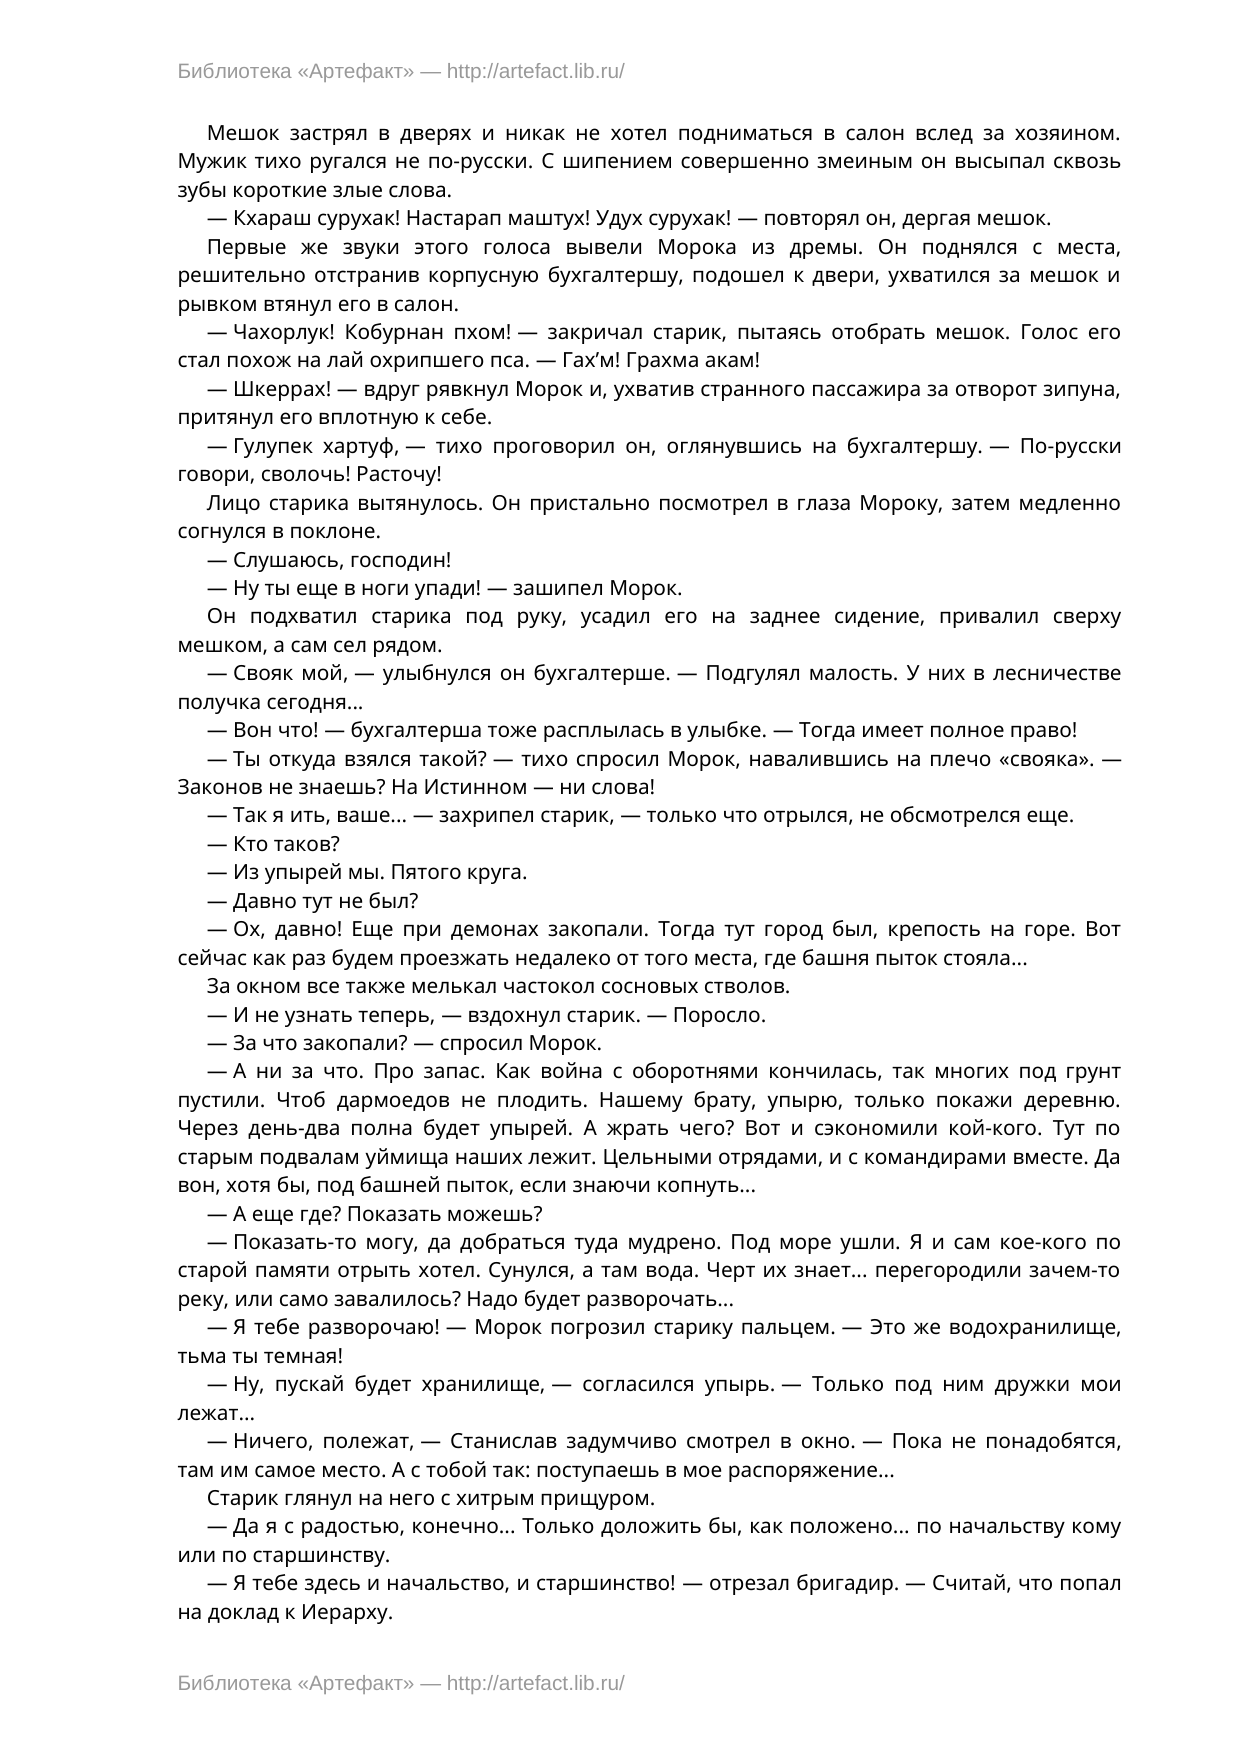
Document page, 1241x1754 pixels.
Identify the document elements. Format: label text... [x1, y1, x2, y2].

text За окном все также мелькал частокол сосновых стволов. [177, 971, 1122, 1000]
text — А ни за что. Про запас. Как война с оборотнями кончилась, так многих под грунт пустили. Чтоб дармоедов не плодить. Нашему брату, упырю, только покажи деревню. Через день-два полна будет упырей. А жрать чего? Вот и сэкономили кой-кого. Тут по старым подвалам уймища наших лежит. Цельными отрядами, и с командирами вместе. Да вон, хотя бы, под башней пыток, если знаючи копнуть... [177, 1057, 1122, 1199]
text — Слушаюсь, господин! [177, 545, 1122, 573]
text — Ну ты еще в ноги упади! — зашипел Морок. [177, 573, 1122, 602]
text — Кто таков? [177, 829, 1122, 857]
text — Я тебе разворочаю! — Морок погрозил старику пальцем. — Это же водохранилище, тьма ты темная! [177, 1312, 1122, 1369]
text — Свояк мой, — улыбнулся он бухгалтерше. — Подгулял малость. У них в лесничестве получка сегодня... [177, 658, 1122, 715]
text — Ты откуда взялся такой? — тихо спросил Морок, навалившись на плечо «свояка». — Законов не знаешь? На Истинном — ни слова! [177, 744, 1122, 801]
text — Так я ить, ваше... — захрипел старик, — только что отрылся, не обсмотрелся еще. [177, 801, 1122, 829]
text — Я тебе здесь и начальство, и старшинство! — отрезал бригадир. — Считай, что попал на доклад к Иерарху. [177, 1568, 1122, 1625]
text — Из упырей мы. Пятого круга. [177, 857, 1122, 886]
text Старик глянул на него с хитрым прищуром. [177, 1483, 1122, 1512]
text — А еще где? Показать можешь? [177, 1199, 1122, 1227]
text — Кхараш сурухак! Настарап маштух! Удух сурухак! — повторял он, дергая мешок. [177, 203, 1122, 232]
text — За что закопали? — спросил Морок. [177, 1028, 1122, 1057]
text — Чахорлук! Кобурнан пхом! — закричал старик, пытаясь отобрать мешок. Голос его стал похож на лай охрипшего пса. — Гах’м! Грахма акам! [177, 317, 1122, 374]
text — Да я с радостью, конечно... Только доложить бы, как положено... по начальству кому или по старшинству. [177, 1512, 1122, 1568]
text Первые же звуки этого голоса вывели Морока из дремы. Он поднялся с места, решительно отстранив корпусную бухгалтершу, подошел к двери, ухватился за мешок и рывком втянул его в салон. [177, 232, 1122, 317]
text Лицо старика вытянулось. Он пристально посмотрел в глаза Мороку, затем медленно согнулся в поклоне. [177, 488, 1122, 545]
text — Ну, пускай будет хранилище, — согласился упырь. — Только под ним дружки мои лежат... [177, 1369, 1122, 1426]
text — Гулупек хартуф, — тихо проговорил он, оглянувшись на бухгалтершу. — По-русски говори, сволочь! Расточу! [177, 431, 1122, 488]
text — Ничего, полежат, — Станислав задумчиво смотрел в окно. — Пока не понадобятся, там им самое место. А с тобой так: поступаешь в мое распоряжение... [177, 1426, 1122, 1483]
text — И не узнать теперь, — вздохнул старик. — Поросло. [177, 1000, 1122, 1028]
text Он подхватил старика под руку, усадил его на заднее сидение, привалил сверху мешком, а сам сел рядом. [177, 602, 1122, 658]
text — Ох, давно! Еще при демонах закопали. Тогда тут город был, крепость на горе. Вот сейчас как раз будем проезжать недалеко от того места, где башня пыток стояла... [177, 914, 1122, 971]
text — Давно тут не был? [177, 886, 1122, 914]
text — Вон что! — бухгалтерша тоже расплылась в улыбке. — Тогда имеет полное право! [177, 715, 1122, 744]
text — Шкеррах! — вдруг рявкнул Морок и, ухватив странного пассажира за отворот зипуна, притянул его вплотную к себе. [177, 374, 1122, 431]
text Мешок застрял в дверях и никак не хотел подниматься в салон вслед за хозяином. Мужик тихо ругался не по-русски. С шипением совершенно змеиным он высыпал сквозь зубы короткие злые слова. [177, 118, 1122, 203]
text — Показать-то могу, да добраться туда мудрено. Под море ушли. Я и сам кое-кого по старой памяти отрыть хотел. Сунулся, а там вода. Черт их знает... перегородили зачем-то реку, или само завалилось? Надо будет разворочать... [177, 1227, 1122, 1312]
